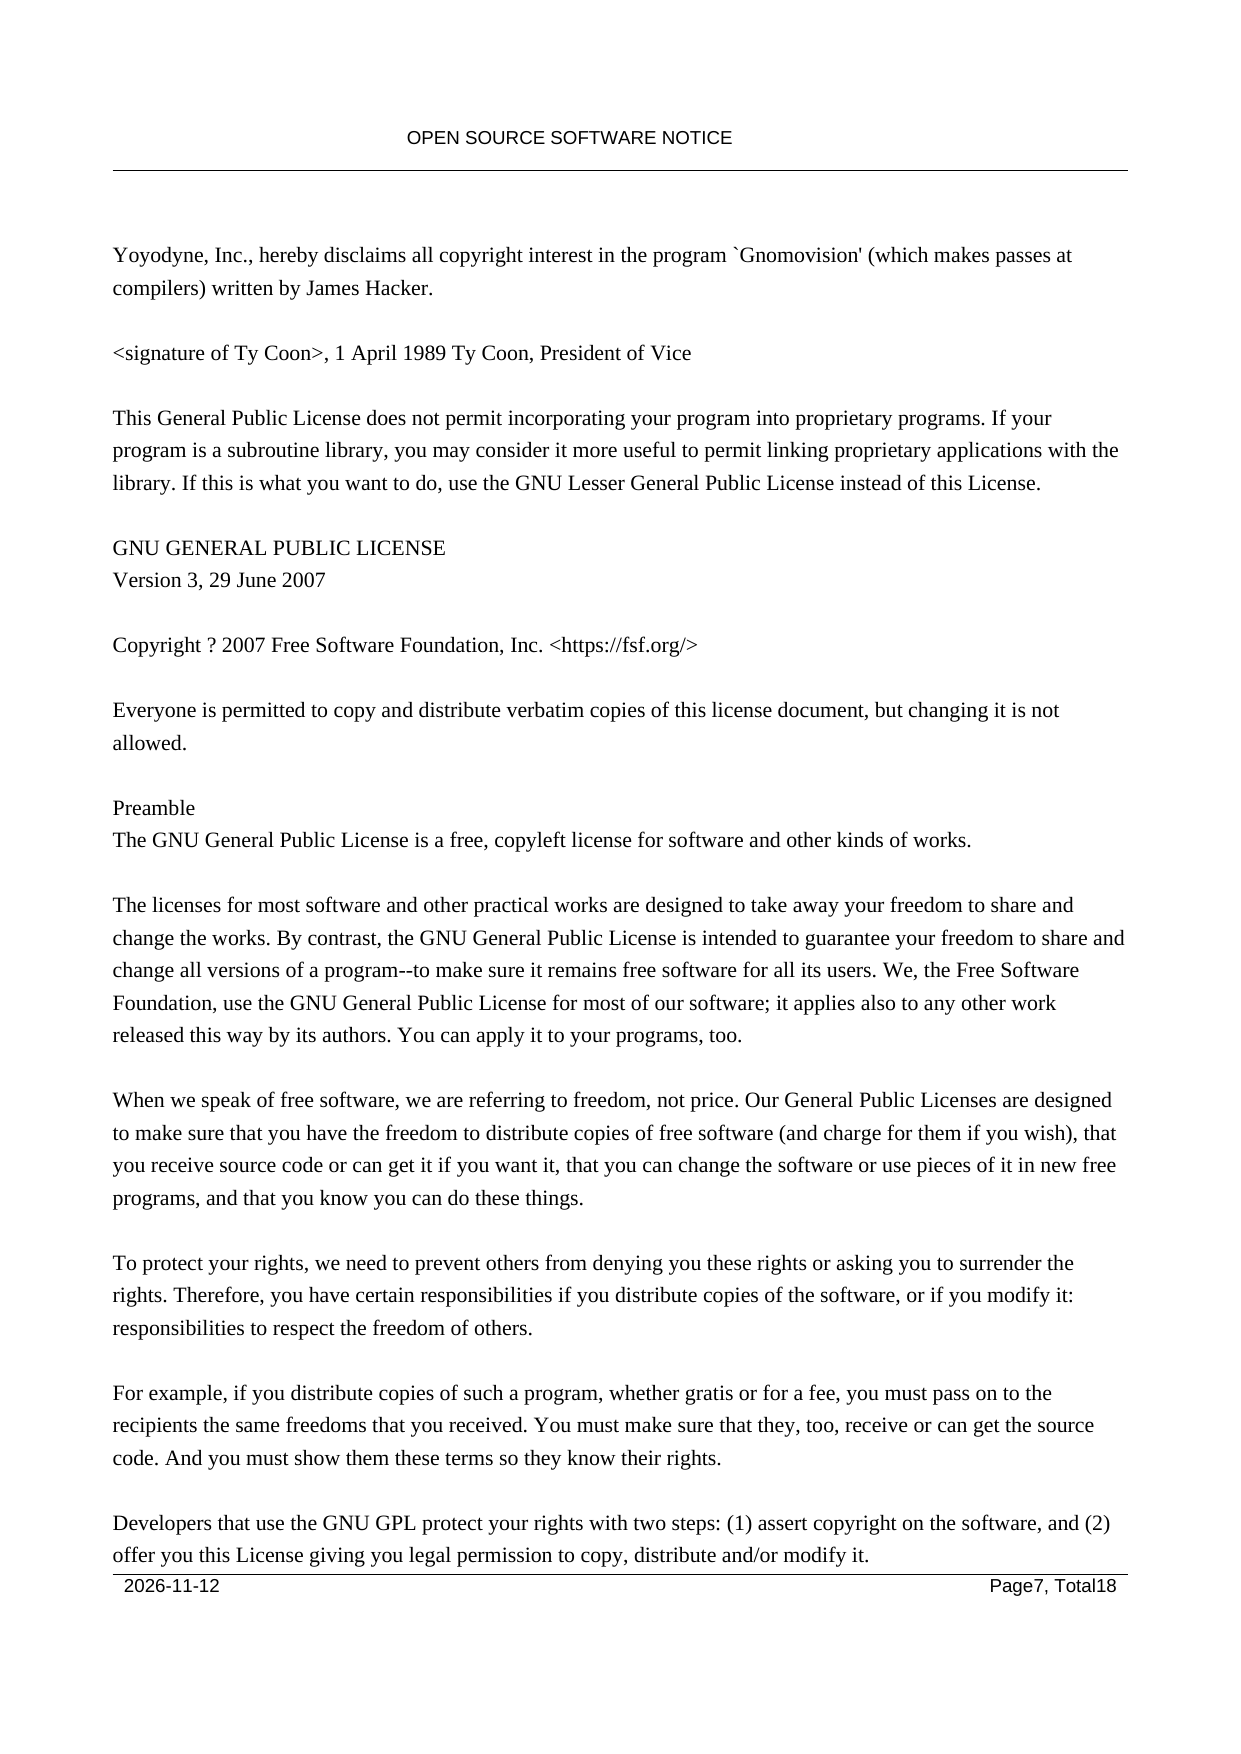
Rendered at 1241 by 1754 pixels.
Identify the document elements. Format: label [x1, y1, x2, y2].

text [112, 206, 1128, 1571]
